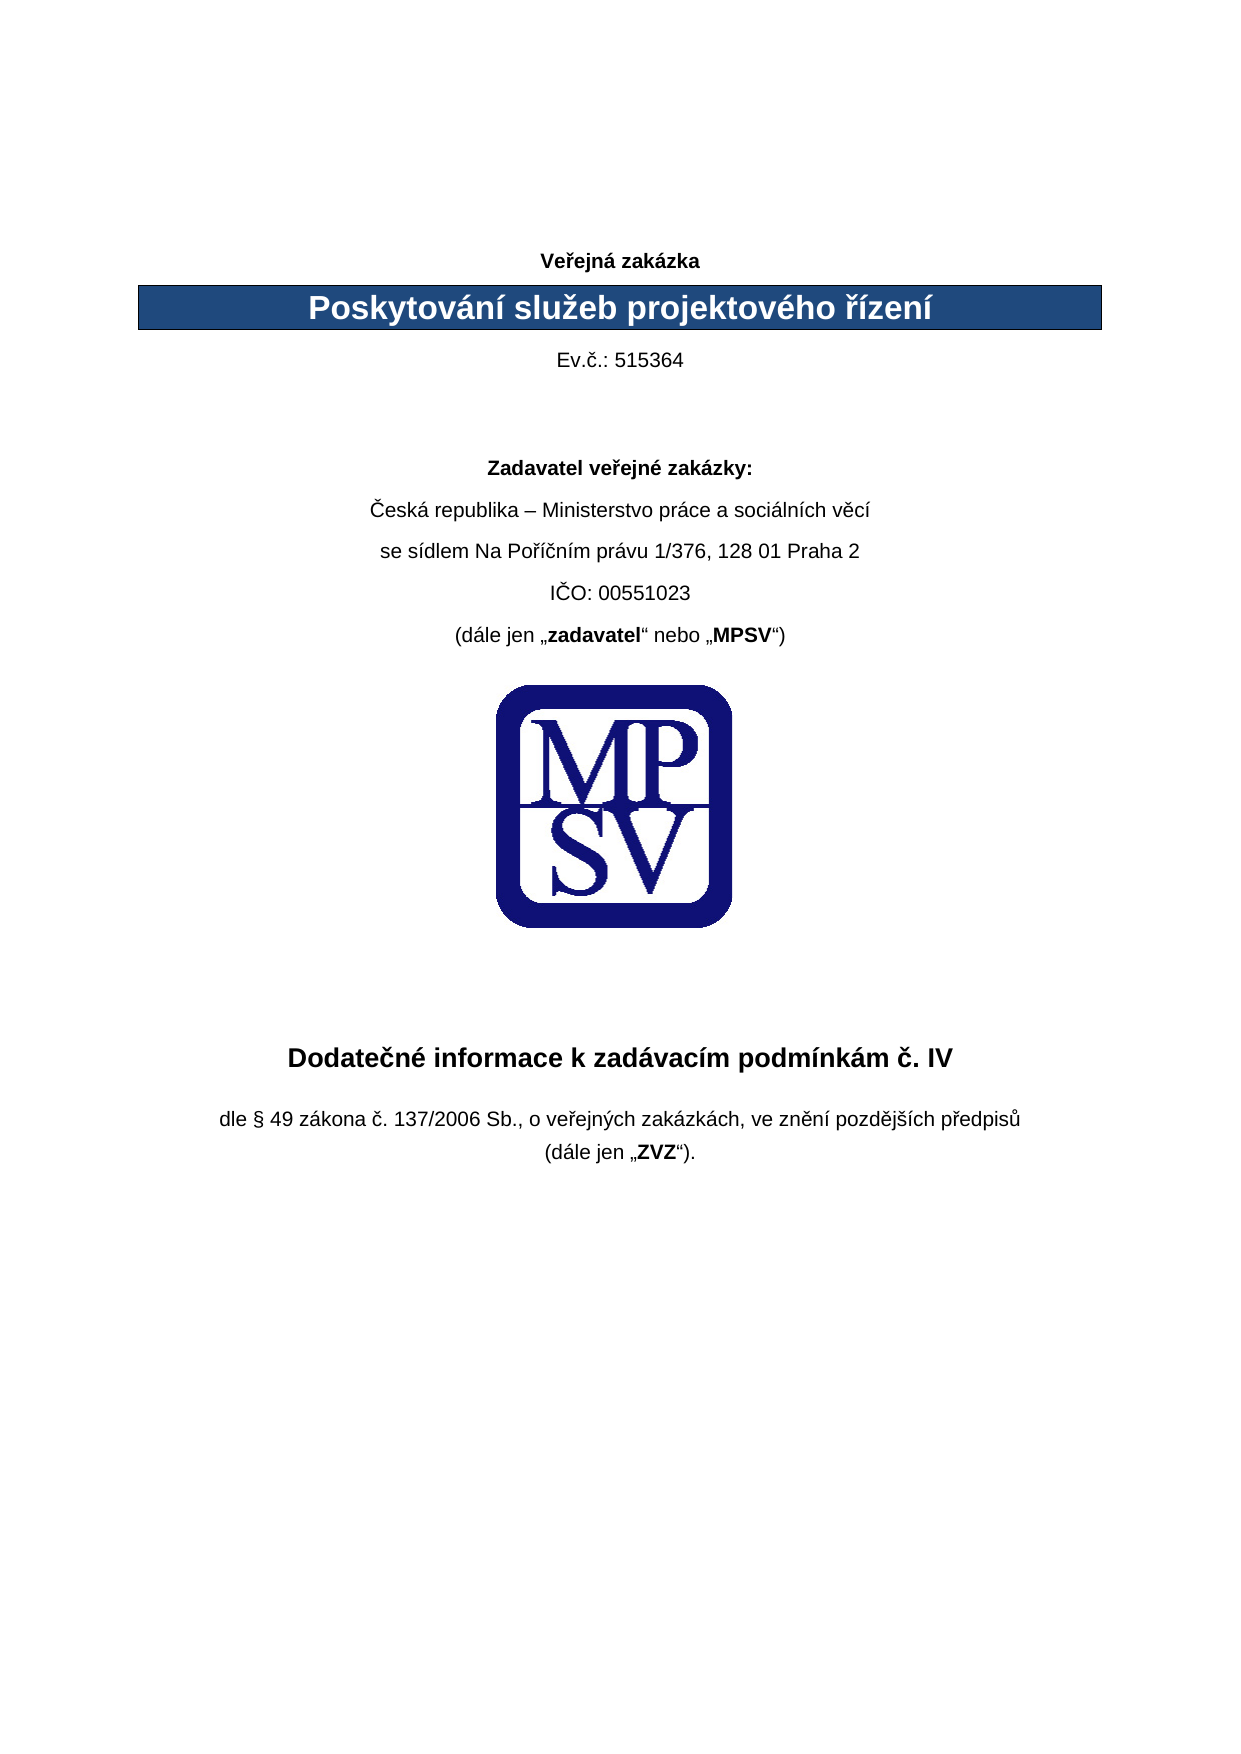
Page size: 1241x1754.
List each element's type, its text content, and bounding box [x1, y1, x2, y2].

text Poskytování služeb projektového řízení [139, 286, 1101, 329]
picture [496, 685, 733, 928]
text Zadavatel veřejné zakázky: [148, 451, 1093, 480]
text Veřejná zakázka [148, 243, 1093, 273]
text se sídlem Na Poříčním právu 1/376, 128 01 Praha 2 [148, 534, 1093, 563]
text Ev.č.: 515364 [148, 342, 1093, 371]
text dle § 49 zákona č. 137/2006 Sb., o veřejných zakázkách, ve znění pozdějších předpisů [148, 1097, 1093, 1131]
text (dále jen „ZVZ“). [148, 1131, 1093, 1164]
text Česká republika – Ministerstvo práce a sociálních věcí [148, 492, 1093, 521]
text (dále jen „zadavatel“ nebo „MPSV“) [148, 617, 1093, 646]
text Dodatečné informace k zadávacím podmínkám č. IV [148, 1042, 1093, 1073]
text IČO: 00551023 [148, 576, 1093, 605]
